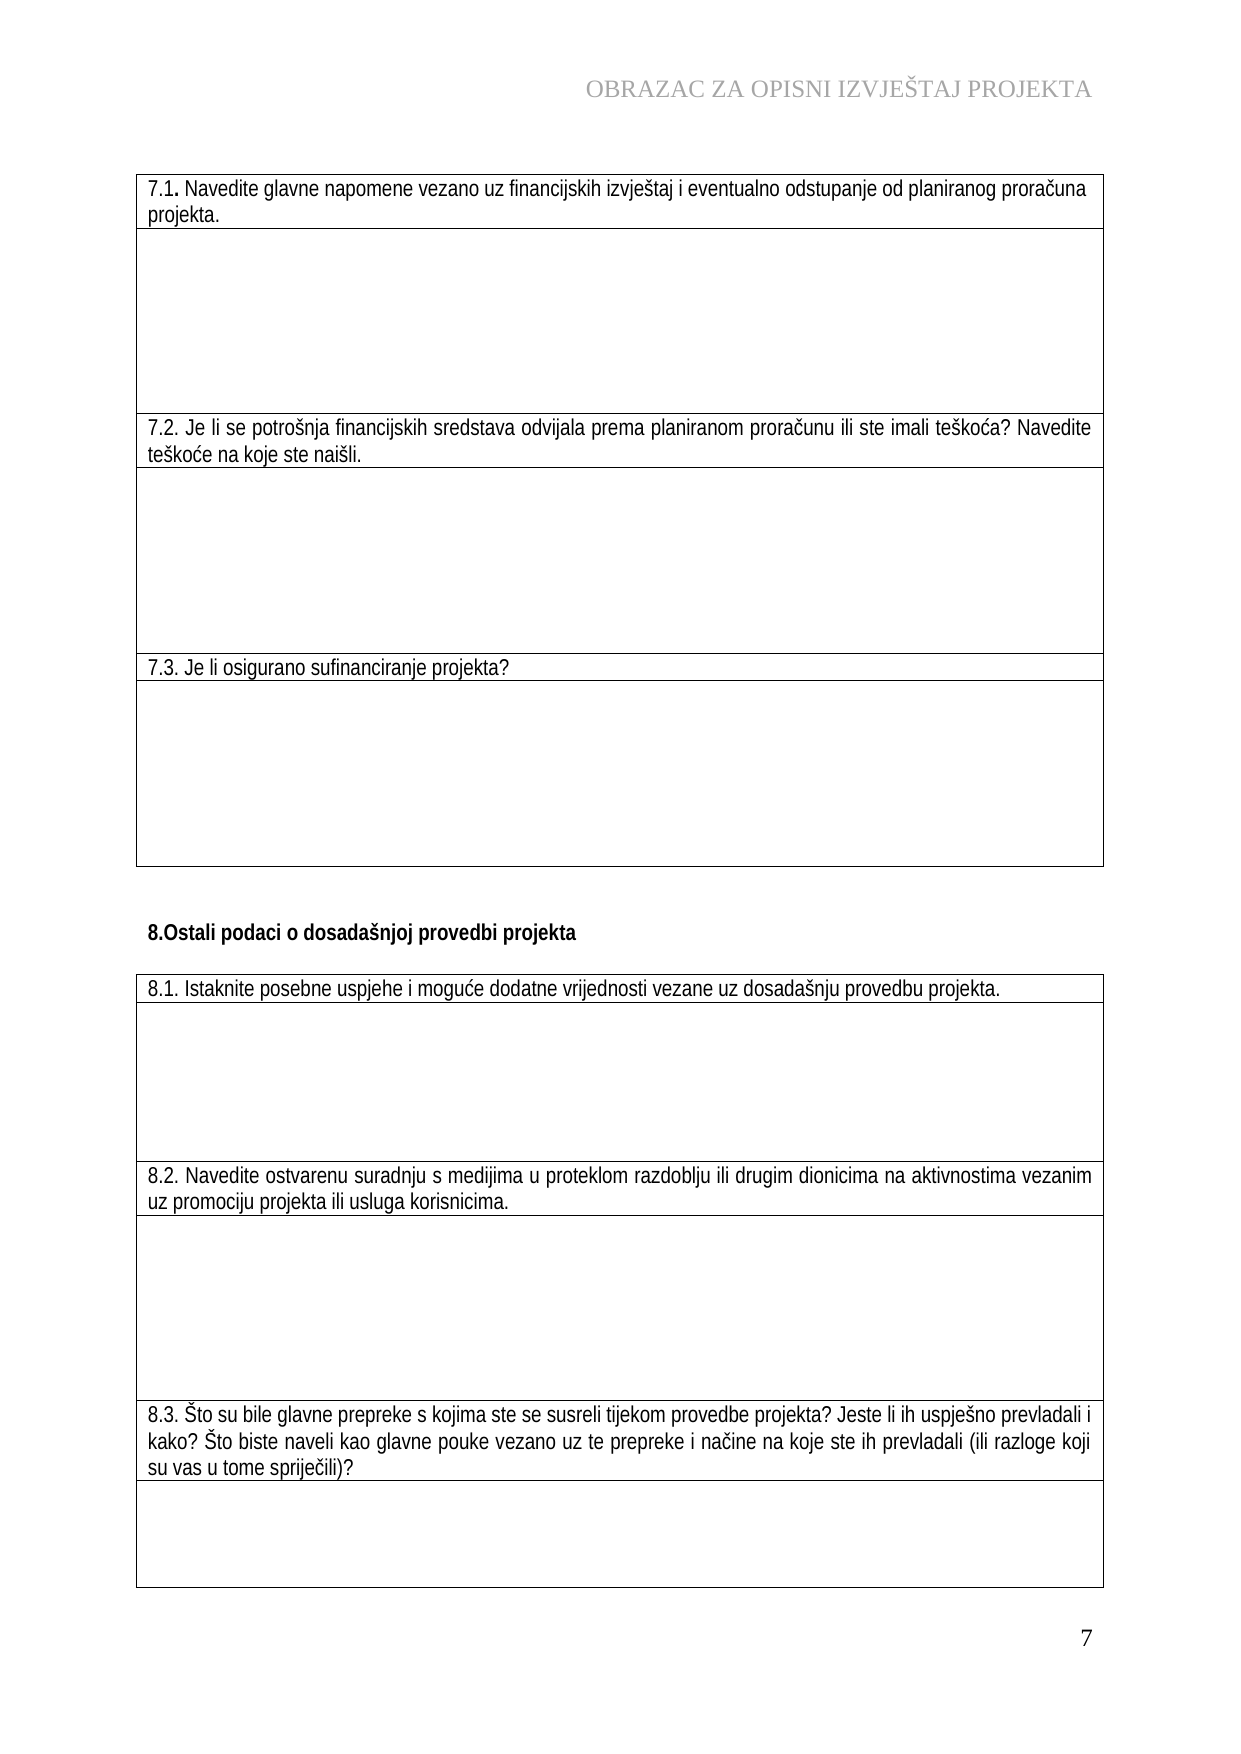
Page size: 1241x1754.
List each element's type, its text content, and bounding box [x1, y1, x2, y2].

table_cell [137, 229, 1103, 413]
table_cell 8.3. Što su bile glavne prepreke s kojima ste se susreli tijekom provedbe projekta? Jeste li ih uspješno prevladali i kako? Što biste naveli kao glavne pouke vezano uz te prepreke i načine na koje ste ih prevladali (ili razloge koji su vas u tome spriječili)? [137, 1401, 1103, 1480]
table_cell [137, 681, 1103, 866]
table_cell [137, 1216, 1103, 1400]
table_cell [137, 468, 1103, 653]
table_header 8.1. Istaknite posebne uspjehe i moguće dodatne vrijednosti vezane uz dosadašnju provedbu projekta. [137, 975, 1103, 1002]
table_header 7.1. Navedite glavne napomene vezano uz financijskih izvještaj i eventualno odstupanje od planiranog proračuna projekta. [137, 175, 1103, 228]
text 8.Ostali podaci o dosadašnjoj provedbi projekta [148, 919, 1092, 946]
table_cell 8.2. Navedite ostvarenu suradnju s medijima u proteklom razdoblju ili drugim dionicima na aktivnostima vezanim uz promociju projekta ili usluga korisnicima. [137, 1162, 1103, 1215]
table_cell 7.3. Je li osigurano sufinanciranje projekta? [137, 654, 1103, 680]
table_cell 7.2. Je li se potrošnja financijskih sredstava odvijala prema planiranom proračunu ili ste imali teškoća? Navedite teškoće na koje ste naišli. [137, 414, 1103, 467]
table_cell [137, 1481, 1103, 1587]
table_cell [137, 1003, 1103, 1161]
